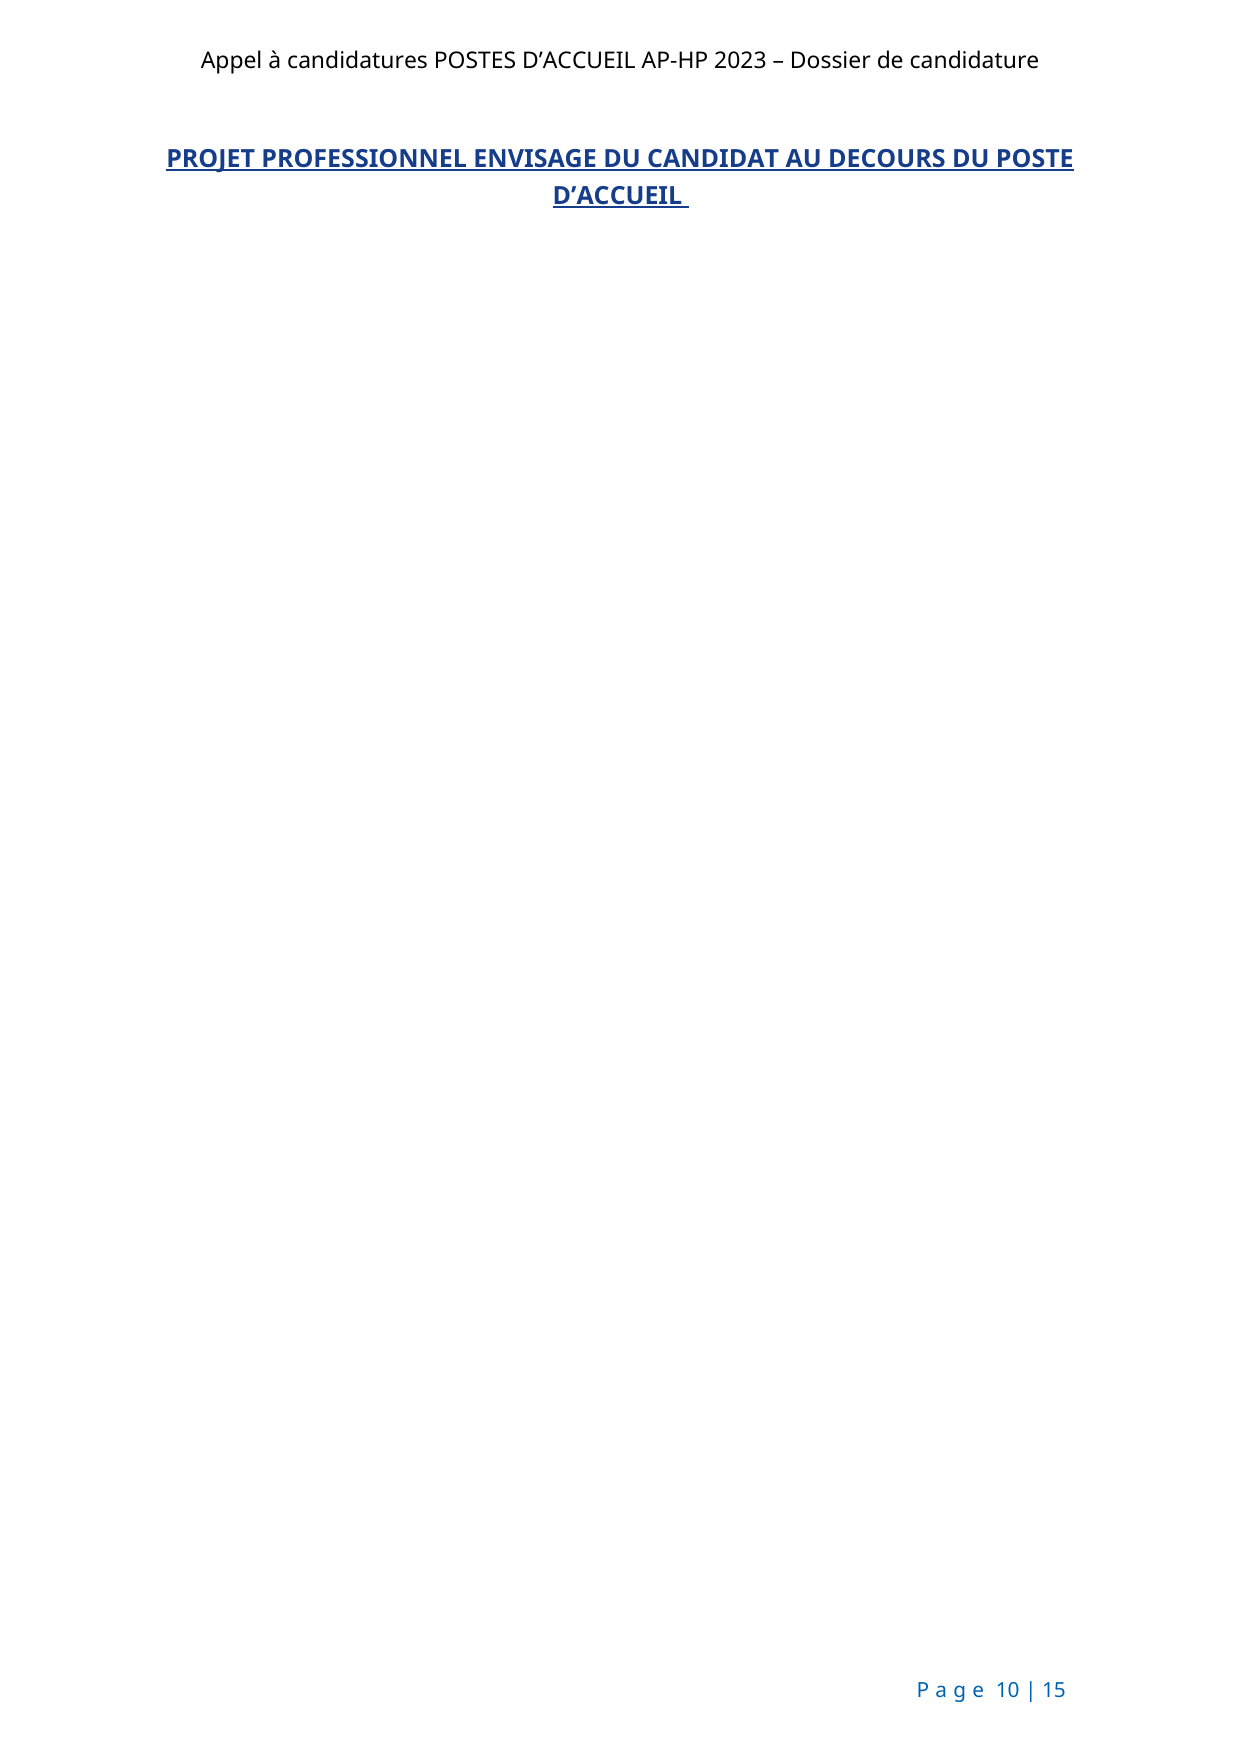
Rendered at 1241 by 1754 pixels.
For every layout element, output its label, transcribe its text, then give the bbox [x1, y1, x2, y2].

text PROJET PROFESSIONNEL ENVISAGE DU CANDIDAT AU DECOURS DU POSTE D’ACCUEIL [148, 141, 1093, 211]
